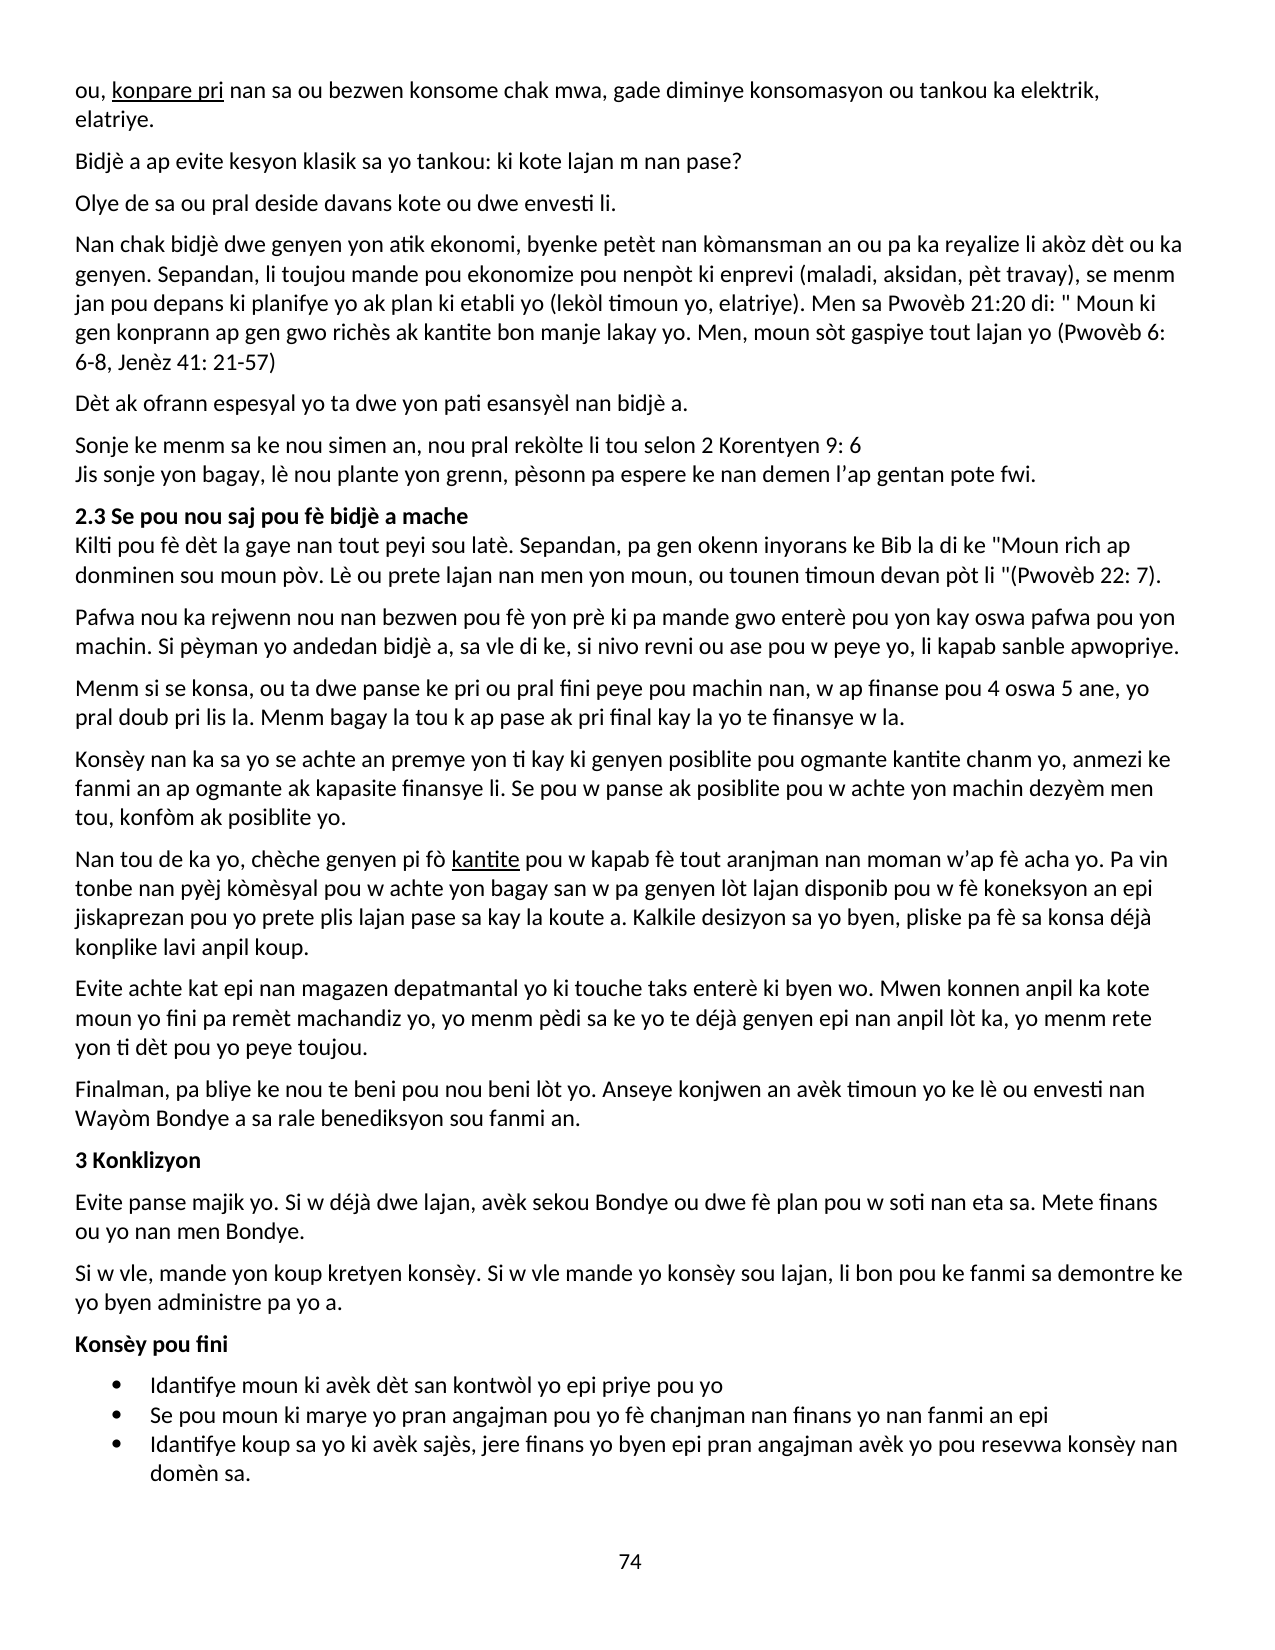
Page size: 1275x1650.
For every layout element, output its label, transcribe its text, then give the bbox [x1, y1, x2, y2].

text Si w vle, mande yon koup kretyen konsèy. Si w vle mande yo konsèy sou lajan, li bon pou ke fanmi sa demontre ke yo byen administre pa yo a. [75, 1258, 1185, 1316]
text Menm si se konsa, ou ta dwe panse ke pri ou pral fini peye pou machin nan, w ap finanse pou 4 oswa 5 ane, yo pral doub pri lis la. Menm bagay la tou k ap pase ak pri final kay la yo te finansye w la. [75, 673, 1185, 731]
text Sonje ke menm sa ke nou simen an, nou pral rekòlte li tou selon 2 Korentyen 9: 6 Jis sonje yon bagay, lè nou plante yon grenn, pèsonn pa espere ke nan demen l’ap gentan pote fwi. [75, 430, 1185, 489]
text Bidjè a ap evite kesyon klasik sa yo tankou: ki kote lajan m nan pase? [75, 146, 1185, 175]
text Pafwa nou ka rejwenn nou nan bezwen pou fè yon prè ki pa mande gwo enterè pou yon kay oswa pafwa pou yon machin. Si pèyman yo andedan bidjè a, sa vle di ke, si nivo revni ou ase pou w peye yo, li kapab sanble apwopriye. [75, 602, 1185, 660]
list Idantifye koup sa yo ki avèk sajès, jere finans yo byen epi pran angajman avèk yo pou resevwa konsèy nan domèn sa. [112, 1429, 1185, 1488]
text 3 Konklizyon [75, 1145, 1185, 1174]
text Nan chak bidjè dwe genyen yon atik ekonomi, byenke petèt nan kòmansman an ou pa ka reyalize li akòz dèt ou ka genyen. Sepandan, li toujou mande pou ekonomize pou nenpòt ki enprevi (maladi, aksidan, pèt travay), se menm jan pou depans ki planifye yo ak plan ki etabli yo (lekòl timoun yo, elatriye). Men sa Pwovèb 21:20 di: " Moun ki gen konprann ap gen gwo richès ak kantite bon manje lakay yo. Men, moun sòt gaspiye tout lajan yo (Pwovèb 6: 6-8, Jenèz 41: 21-57) [75, 229, 1185, 376]
text Dèt ak ofrann espesyal yo ta dwe yon pati esansyèl nan bidjè a. [75, 388, 1185, 418]
text 2.3 Se pou nou saj pou fè bidjè a mache Kilti pou fè dèt la gaye nan tout peyi sou latè. Sepandan, pa gen okenn inyorans ke Bib la di ke "Moun rich ap donminen sou moun pòv. Lè ou prete lajan nan men yon moun, ou tounen timoun devan pòt li "(Pwovèb 22: 7). [75, 501, 1185, 589]
list Se pou moun ki marye yo pran angajman pou yo fè chanjman nan finans yo nan fanmi an epi [112, 1400, 1185, 1429]
text Nan tou de ka yo, chèche genyen pi fò kantite pou w kapab fè tout aranjman nan moman w’ap fè acha yo. Pa vin tonbe nan pyèj kòmèsyal pou w achte yon bagay san w pa genyen lòt lajan disponib pou w fè koneksyon an epi jiskaprezan pou yo prete plis lajan pase sa kay la koute a. Kalkile desizyon sa yo byen, pliske pa fè sa konsa déjà konplike lavi anpil koup. [75, 844, 1185, 961]
text Evite panse majik yo. Si w déjà dwe lajan, avèk sekou Bondye ou dwe fè plan pou w soti nan eta sa. Mete finans ou yo nan men Bondye. [75, 1187, 1185, 1245]
text Konsèy pou fini [75, 1329, 1185, 1358]
text Finalman, pa bliye ke nou te beni pou nou beni lòt yo. Anseye konjwen an avèk timoun yo ke lè ou envesti nan Wayòm Bondye a sa rale benediksyon sou fanmi an. [75, 1074, 1185, 1132]
text Konsèy nan ka sa yo se achte an premye yon ti kay ki genyen posiblite pou ogmante kantite chanm yo, anmezi ke fanmi an ap ogmante ak kapasite finansye li. Se pou w panse ak posiblite pou w achte yon machin dezyèm men tou, konfòm ak posiblite yo. [75, 744, 1185, 831]
text Olye de sa ou pral deside davans kote ou dwe envesti li. [75, 188, 1185, 217]
list Idantifye moun ki avèk dèt san kontwòl yo epi priye pou yo [112, 1371, 1185, 1400]
text Evite achte kat epi nan magazen depatmantal yo ki touche taks enterè ki byen wo. Mwen konnen anpil ka kote moun yo fini pa remèt machandiz yo, yo menm pèdi sa ke yo te déjà genyen epi nan anpil lòt ka, yo menm rete yon ti dèt pou yo peye toujou. [75, 973, 1185, 1061]
